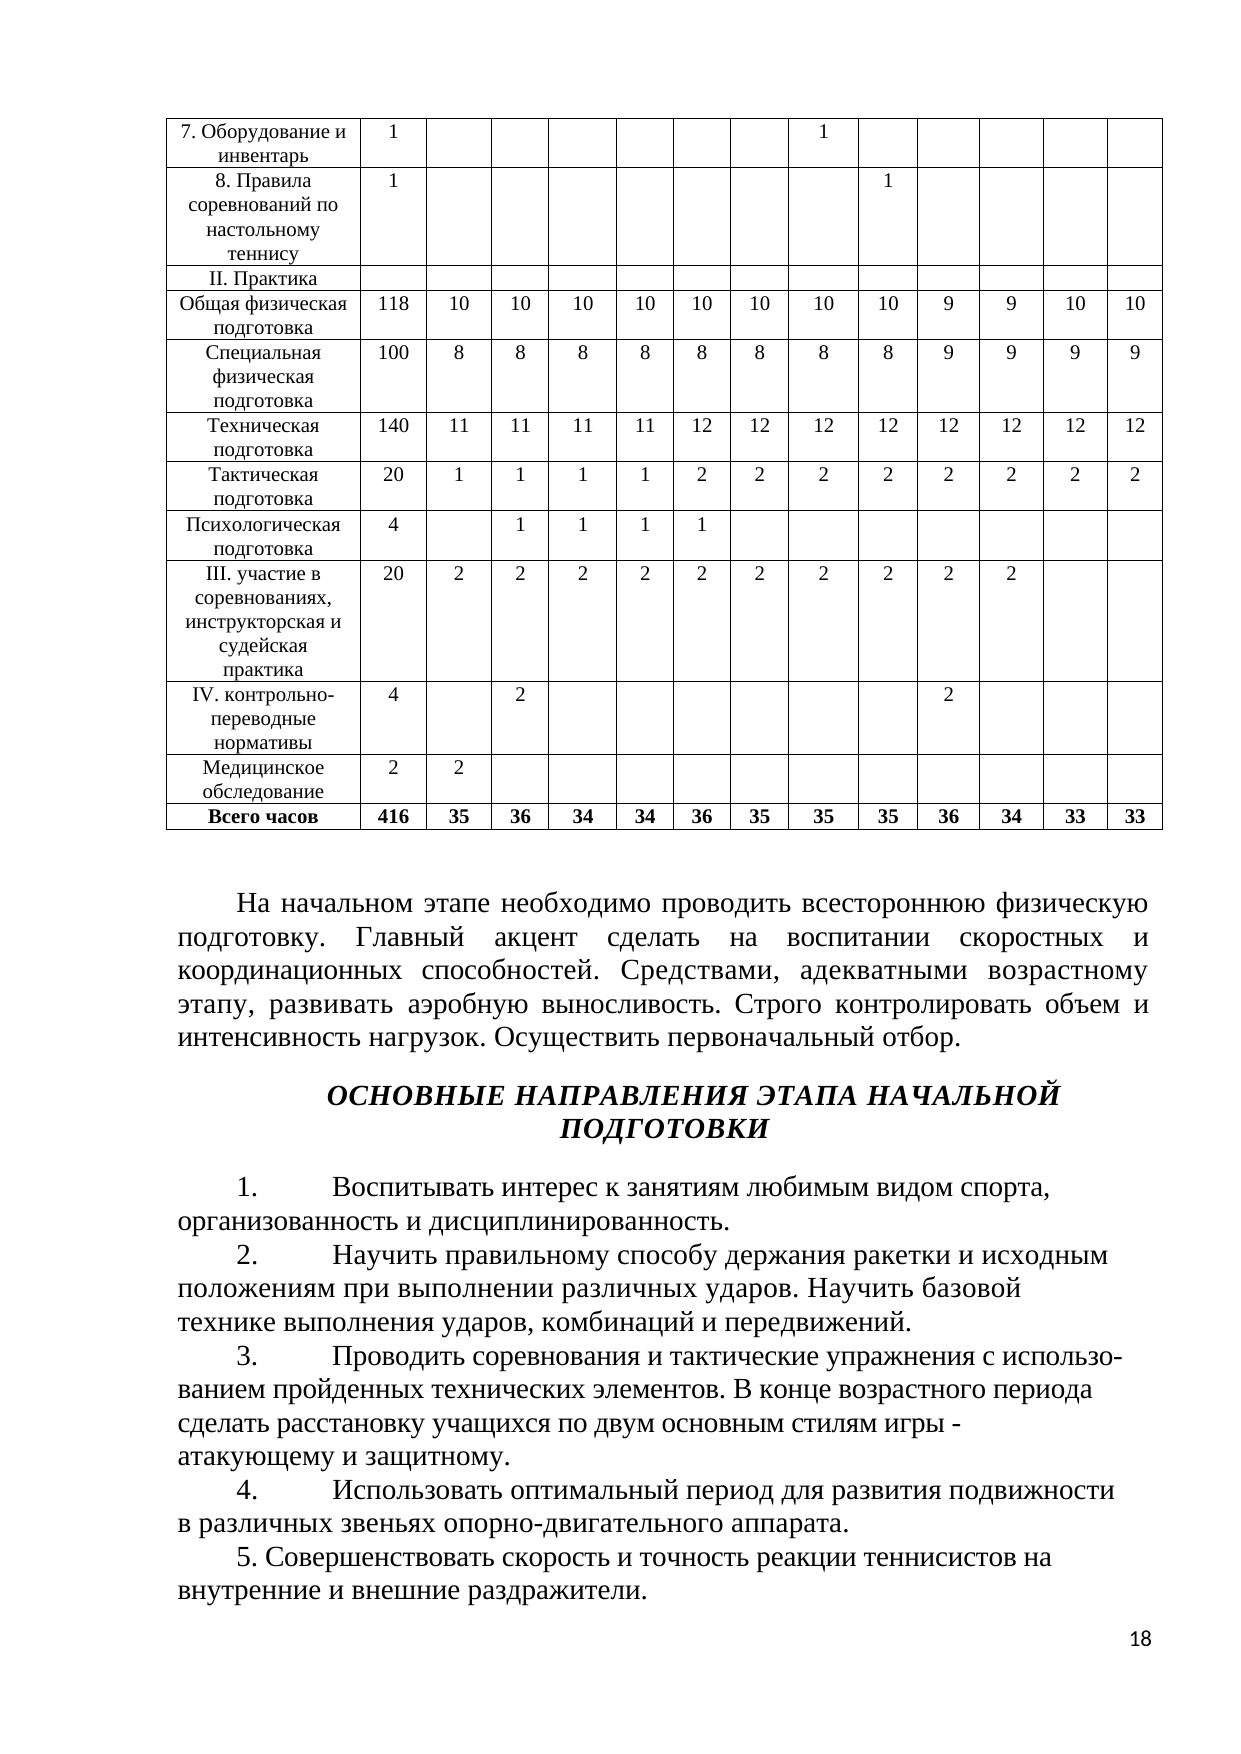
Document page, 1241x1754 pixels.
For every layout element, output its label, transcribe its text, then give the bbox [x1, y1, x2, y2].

table_cell 10 [859, 291, 917, 339]
table_cell 1 [492, 511, 548, 559]
table_cell 1 [549, 462, 616, 510]
table_cell 1 [674, 511, 730, 559]
table_cell 10 [492, 291, 548, 339]
table_cell II. Практика [167, 266, 360, 290]
table_cell Специальная физическая подготовка [167, 340, 360, 412]
table_cell [427, 119, 491, 167]
table_cell 2 [617, 561, 673, 681]
table_cell 34 [980, 804, 1043, 828]
table_cell [980, 168, 1043, 264]
table_cell 2 [492, 561, 548, 681]
table_cell 2 [361, 755, 426, 803]
table_cell 35 [859, 804, 917, 828]
table_cell 2 [918, 462, 979, 510]
table_cell [918, 266, 979, 290]
table_cell [1044, 266, 1107, 290]
table_cell [1044, 682, 1107, 754]
table_cell [1108, 119, 1162, 167]
table_cell [980, 511, 1043, 559]
table_cell 8 [427, 340, 491, 412]
table_cell 1 [492, 462, 548, 510]
table_cell 1 [789, 119, 858, 167]
table_cell 2 [859, 561, 917, 681]
table_cell [1044, 119, 1107, 167]
table_cell [492, 168, 548, 264]
table_cell 12 [980, 413, 1043, 461]
table_cell 35 [789, 804, 858, 828]
table_cell 1 [427, 462, 491, 510]
table_cell Общая физическая подготовка [167, 291, 360, 339]
table_cell 12 [918, 413, 979, 461]
table_cell [427, 266, 491, 290]
table_cell [859, 511, 917, 559]
table_cell Техническая подготовка [167, 413, 360, 461]
table_cell 2 [789, 462, 858, 510]
table_cell [617, 755, 673, 803]
list Воспитывать интерес к занятиям любимым видом спорта, организованность и дисциплинированность. [177, 1169, 1152, 1236]
table_cell [980, 682, 1043, 754]
table_cell [549, 682, 616, 754]
table_cell [674, 755, 730, 803]
table_cell 12 [1108, 413, 1162, 461]
table_cell 2 [980, 462, 1043, 510]
table_cell [859, 266, 917, 290]
table_cell 1 [361, 168, 426, 264]
table_cell [617, 682, 673, 754]
table_cell [674, 168, 730, 264]
table_cell 140 [361, 413, 426, 461]
table_cell 10 [1108, 291, 1162, 339]
table_cell [980, 119, 1043, 167]
text ОСНОВНЫЕ НАПРАВЛЕНИЯ ЭТАПА НАЧАЛЬНОЙ ПОДГОТОВКИ [177, 1078, 1152, 1145]
table_cell [731, 266, 788, 290]
table_cell 12 [674, 413, 730, 461]
table_cell 8 [617, 340, 673, 412]
table_cell IV. контрольно-переводные нормативы [167, 682, 360, 754]
table_cell 4 [361, 511, 426, 559]
table_cell 2 [1044, 462, 1107, 510]
table_cell 10 [789, 291, 858, 339]
table_cell Тактическая подготовка [167, 462, 360, 510]
table_cell [549, 755, 616, 803]
table_cell 33 [1044, 804, 1107, 828]
table_cell [731, 119, 788, 167]
table_cell III. участие в соревнованиях, инструкторская и судейская практика [167, 561, 360, 681]
table_cell 2 [427, 755, 491, 803]
table_cell 34 [549, 804, 616, 828]
table_cell 9 [1108, 340, 1162, 412]
table_cell 7. Оборудование и инвентарь [167, 119, 360, 167]
table_cell [674, 682, 730, 754]
table_cell [427, 682, 491, 754]
table_cell 4 [361, 682, 426, 754]
table_cell 10 [427, 291, 491, 339]
table_cell [549, 266, 616, 290]
table_cell 1 [549, 511, 616, 559]
table_cell 36 [492, 804, 548, 828]
table_cell [492, 119, 548, 167]
table_cell [1108, 561, 1162, 681]
table_cell 2 [731, 561, 788, 681]
table_cell 12 [1044, 413, 1107, 461]
table_cell [617, 168, 673, 264]
table_cell [789, 168, 858, 264]
table_cell [492, 755, 548, 803]
table_cell 10 [1044, 291, 1107, 339]
table_cell 100 [361, 340, 426, 412]
table_cell 10 [549, 291, 616, 339]
table_cell [980, 266, 1043, 290]
table_cell [731, 682, 788, 754]
table_cell 118 [361, 291, 426, 339]
table_cell [1108, 168, 1162, 264]
table_cell [427, 168, 491, 264]
table_cell [674, 119, 730, 167]
table_cell [1108, 755, 1162, 803]
table_cell 1 [617, 462, 673, 510]
table_cell 10 [731, 291, 788, 339]
table_cell 2 [731, 462, 788, 510]
table_cell 8 [789, 340, 858, 412]
table_cell 2 [859, 462, 917, 510]
table_cell [789, 755, 858, 803]
table_cell 2 [674, 561, 730, 681]
table_cell 20 [361, 462, 426, 510]
table_cell 2 [492, 682, 548, 754]
table_cell 8 [859, 340, 917, 412]
table_cell [918, 119, 979, 167]
table_cell [789, 682, 858, 754]
table_cell 2 [674, 462, 730, 510]
table_cell 2 [789, 561, 858, 681]
table_cell Медицинское обследование [167, 755, 360, 803]
table_cell [617, 119, 673, 167]
table_cell [1044, 755, 1107, 803]
table_cell 12 [859, 413, 917, 461]
table_cell 2 [980, 561, 1043, 681]
table_cell [859, 682, 917, 754]
table_cell [549, 168, 616, 264]
table_cell 2 [918, 682, 979, 754]
table_cell 2 [918, 561, 979, 681]
list Использовать оптимальный период для развития подвижности в различных звеньях опорно-двигательного аппарата. [177, 1472, 1152, 1539]
table_cell [1108, 682, 1162, 754]
table_cell [674, 266, 730, 290]
table_cell [1108, 511, 1162, 559]
table_cell [1044, 168, 1107, 264]
table_cell 9 [918, 340, 979, 412]
table_cell [427, 511, 491, 559]
text На начальном этапе необходимо проводить всестороннюю физическую подготовку. Главный акцент сделать на воспитании скоростных и координационных способностей. Средствами, адекватными возрастному этапу, развивать аэробную выносливость. Строго контролировать объем и интенсивность нагрузок. Осуществить первоначальный отбор. [177, 885, 1149, 1053]
table_cell 34 [617, 804, 673, 828]
table_cell 8 [731, 340, 788, 412]
table_cell [617, 266, 673, 290]
table_cell 8 [492, 340, 548, 412]
table_cell 10 [674, 291, 730, 339]
table_cell 11 [617, 413, 673, 461]
table_cell 33 [1108, 804, 1162, 828]
table_cell 20 [361, 561, 426, 681]
table_cell 1 [859, 168, 917, 264]
table_cell [859, 755, 917, 803]
table_cell [492, 266, 548, 290]
table_cell 12 [731, 413, 788, 461]
table_cell [789, 266, 858, 290]
table_cell 2 [549, 561, 616, 681]
table_cell [361, 266, 426, 290]
table_cell 36 [918, 804, 979, 828]
table_cell 11 [427, 413, 491, 461]
table_cell 8 [674, 340, 730, 412]
table_cell [731, 755, 788, 803]
table_cell [731, 511, 788, 559]
table_cell [918, 168, 979, 264]
table_cell [918, 511, 979, 559]
table_cell 9 [1044, 340, 1107, 412]
table_cell 9 [980, 291, 1043, 339]
table_cell Психологическая подготовка [167, 511, 360, 559]
table_cell 416 [361, 804, 426, 828]
table_cell 2 [427, 561, 491, 681]
table_cell [859, 119, 917, 167]
table_cell 10 [617, 291, 673, 339]
table_cell 1 [617, 511, 673, 559]
table_cell 9 [918, 291, 979, 339]
table_cell 9 [980, 340, 1043, 412]
table_cell [731, 168, 788, 264]
table_cell 36 [674, 804, 730, 828]
list Научить правильному способу держания ракетки и исходным положениям при выполнении различных ударов. Научить базовой технике выполнения ударов, комбинаций и передвижений. [177, 1237, 1152, 1338]
table_cell [918, 755, 979, 803]
table_cell [549, 119, 616, 167]
table_cell 11 [492, 413, 548, 461]
table_cell 12 [789, 413, 858, 461]
table_cell 8. Правила соревнований по настольному теннису [167, 168, 360, 264]
table_cell [1044, 511, 1107, 559]
list Проводить соревнования и тактические упражнения с использованием пройденных технических элементов. В конце возрастного периода сделать расстановку учащихся по двум основным стилям игры - атакующему и защитному. [177, 1338, 1152, 1472]
table_cell 35 [427, 804, 491, 828]
table_cell 2 [1108, 462, 1162, 510]
table_cell 11 [549, 413, 616, 461]
table_cell [980, 755, 1043, 803]
table_cell Всего часов [167, 804, 360, 828]
text 5. Совершенствовать скорость и точность реакции теннисистов на внутренние и внешние раздражители. [177, 1539, 1152, 1606]
table_cell 35 [731, 804, 788, 828]
table_cell 8 [549, 340, 616, 412]
table_cell [789, 511, 858, 559]
table_cell 1 [361, 119, 426, 167]
table_cell [1108, 266, 1162, 290]
table_cell [1044, 561, 1107, 681]
